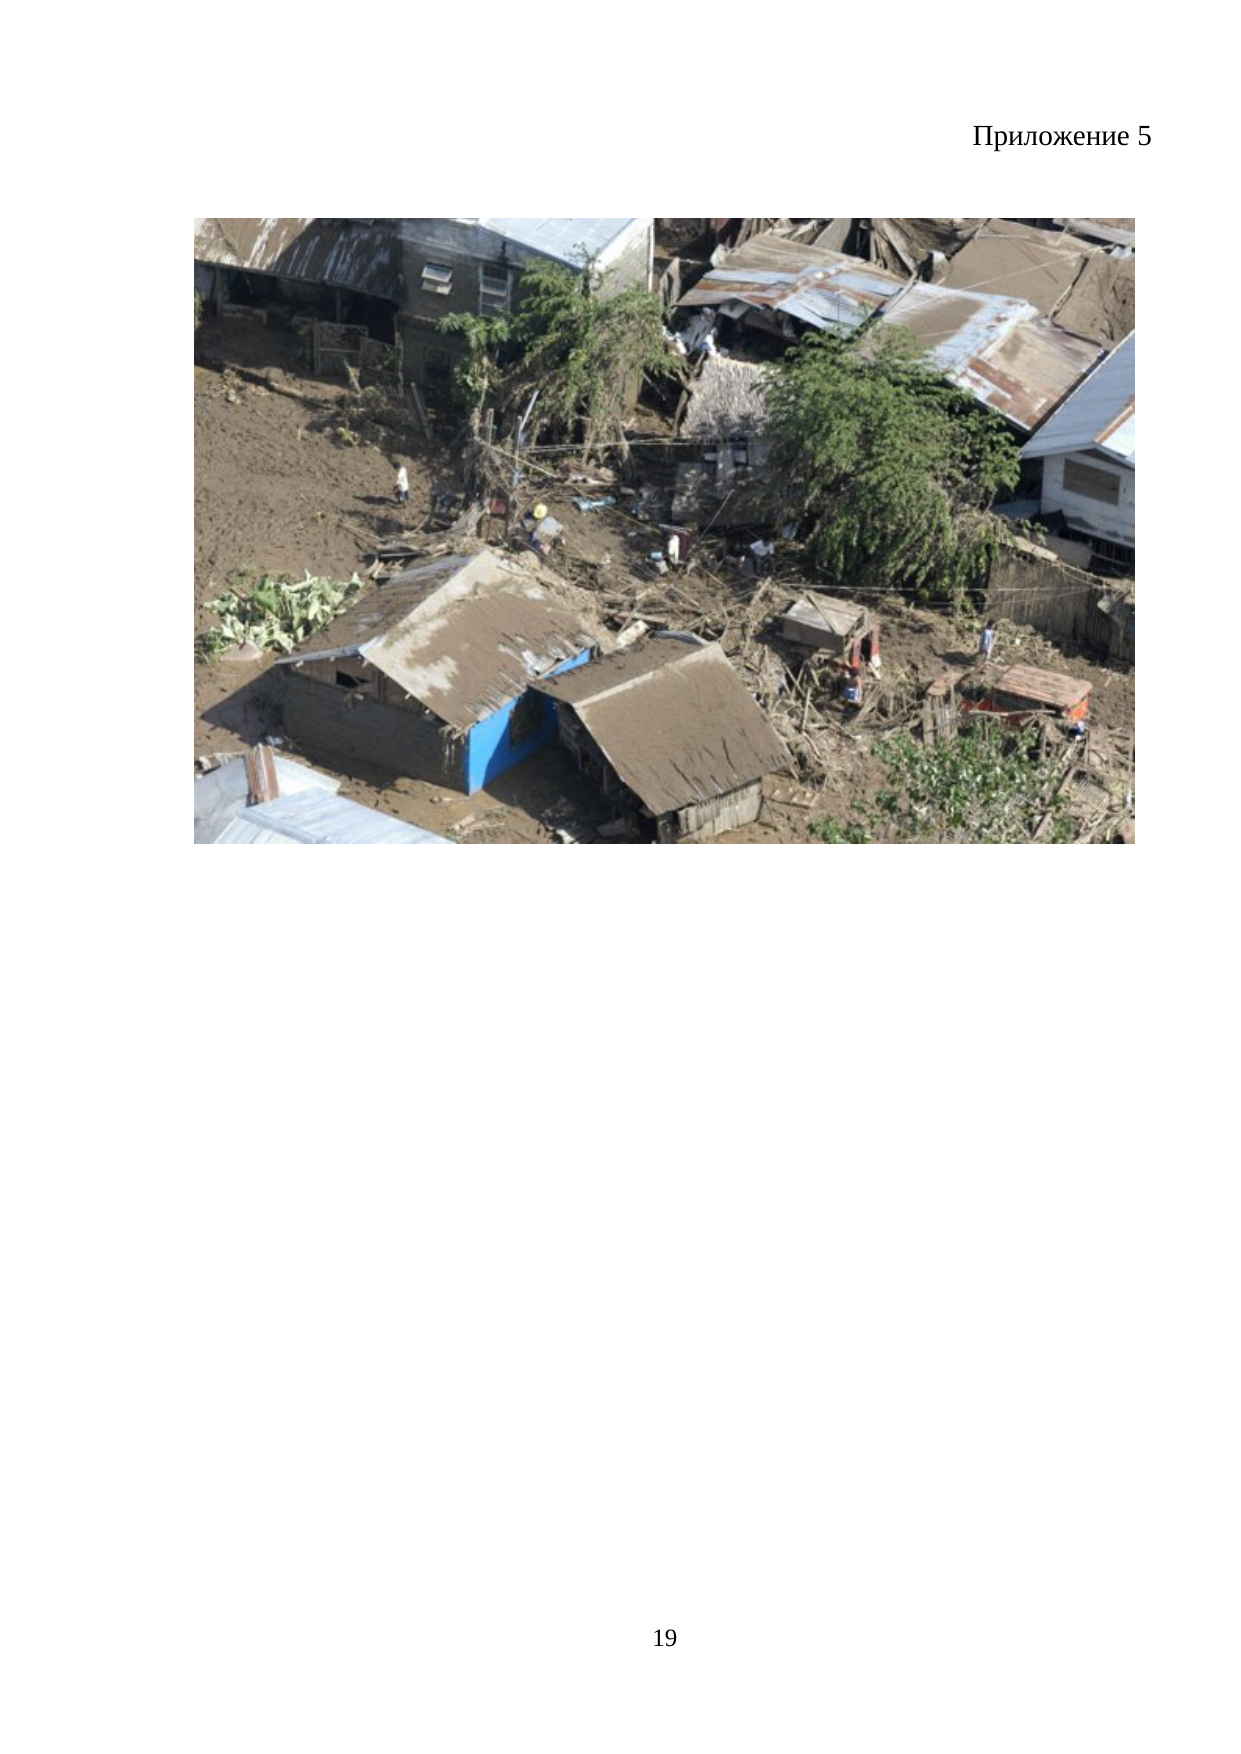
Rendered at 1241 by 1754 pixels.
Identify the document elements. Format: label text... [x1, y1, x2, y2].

text Приложение 5 [177, 118, 1152, 152]
picture [194, 218, 1135, 844]
